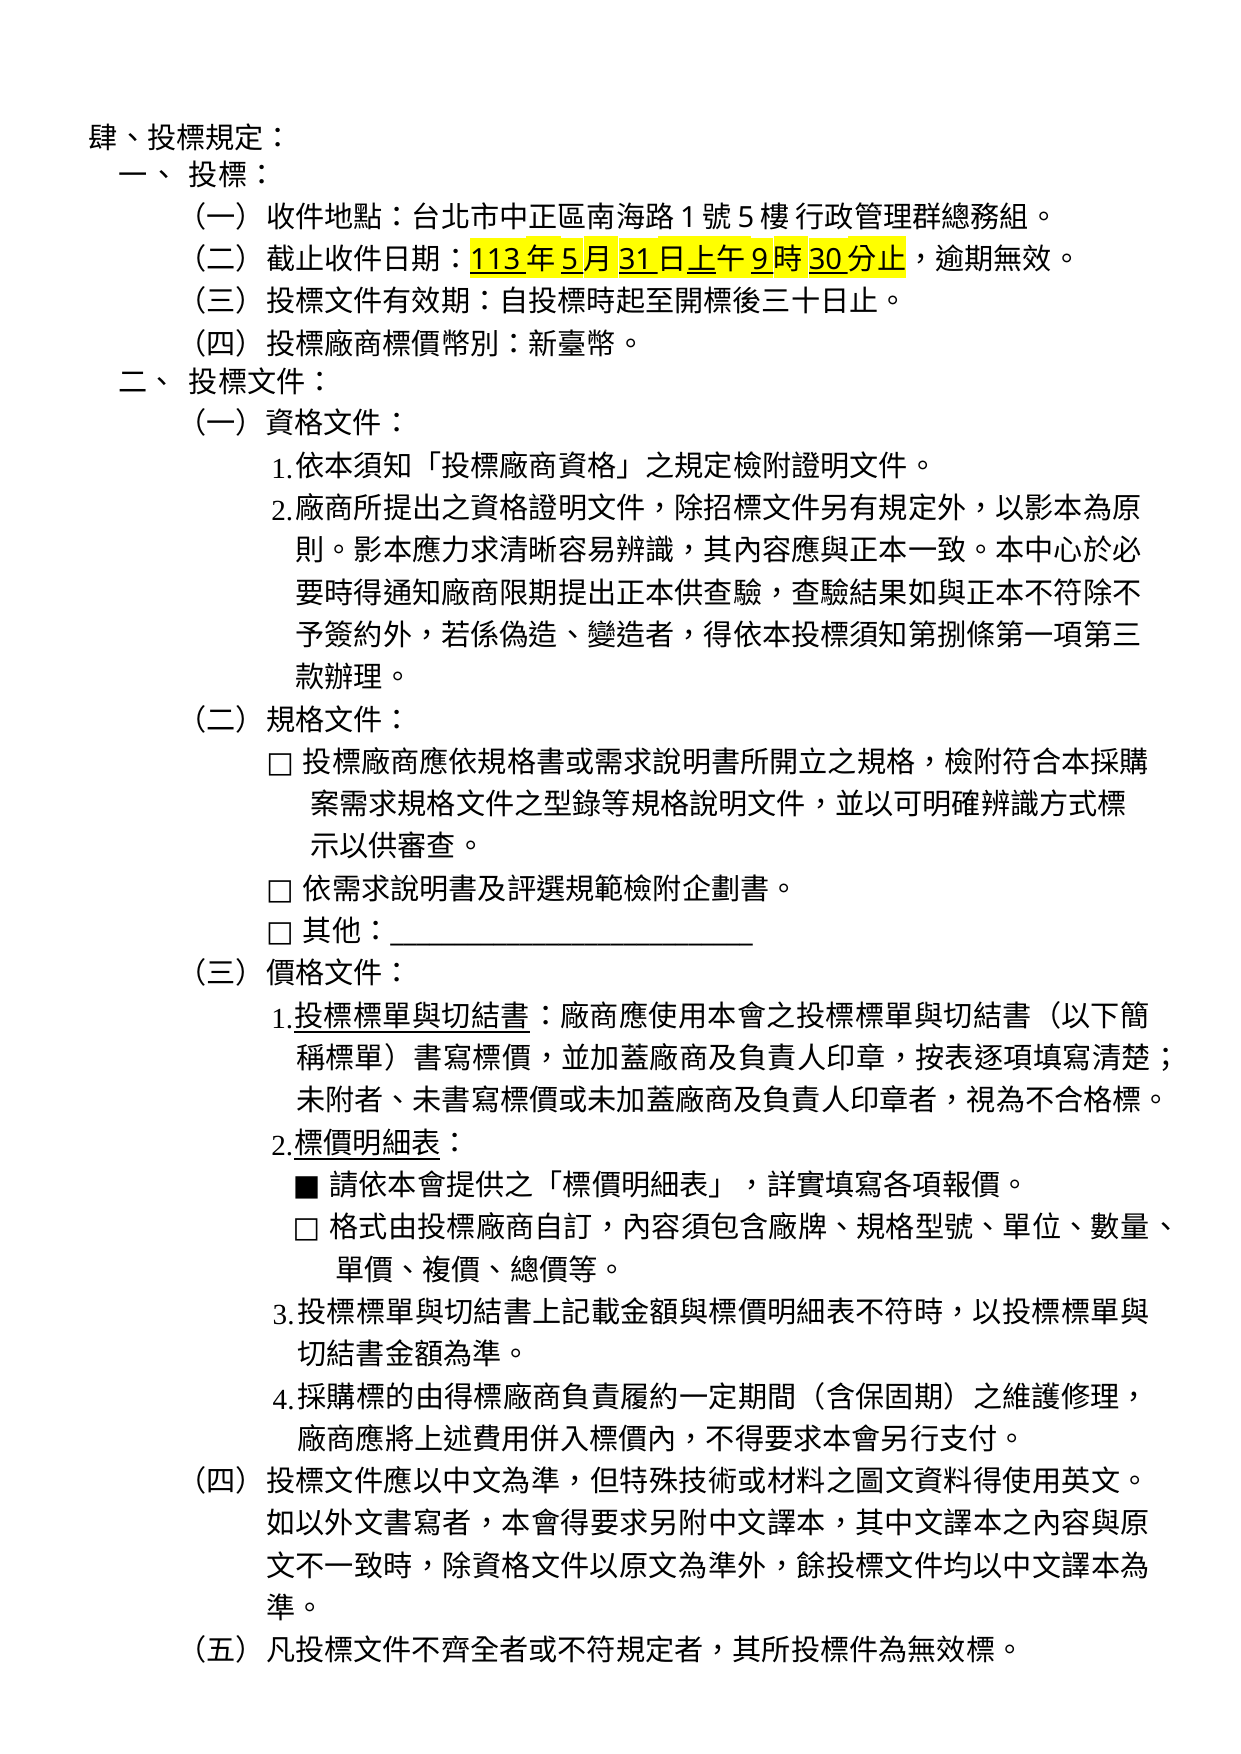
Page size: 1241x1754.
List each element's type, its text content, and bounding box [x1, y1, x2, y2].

list 價格文件： [177, 950, 1152, 992]
text □ 其他：____________________________ [266, 908, 1152, 950]
list 收件地點：台北市中正區南海路1號5樓 行政管理群總務組。 [177, 193, 1152, 236]
text 肆、投標規定： [89, 118, 1152, 156]
text ■ 請依本會提供之「標價明細表」，詳實填寫各項報價。 [88, 1162, 1152, 1204]
list 規格文件： [177, 696, 1152, 738]
list 資格文件： [177, 400, 1152, 442]
list 投標標單與切結書：廠商應使用本會之投標標單與切結書（以下簡稱標單）書寫標價，並加蓋廠商及負責人印章，按表逐項填寫清楚；未附者、未書寫標價或未加蓋廠商及負責人印章者，視為不合格標。 [271, 992, 1152, 1119]
list 截止收件日期：113年5月31日上午9時30分止，逾期無效。 [906, 236, 1152, 278]
list 投標： [118, 156, 1152, 193]
list 依本須知「投標廠商資格」之規定檢附證明文件。 [271, 442, 1152, 484]
list 投標廠商標價幣別：新臺幣。 [177, 320, 1152, 362]
list 標價明細表： [271, 1119, 1152, 1162]
text □ 格式由投標廠商自訂，內容須包含廠牌、規格型號、單位、數量、單價、複價、總價等。 [292, 1204, 1152, 1289]
list 截止收件日期：113年5月31日上午9時30分止，逾期無效。 [177, 236, 526, 278]
list 廠商所提出之資格證明文件，除招標文件另有規定外，以影本為原則。影本應力求清晰容易辨識，其內容應與正本一致。本中心於必要時得通知廠商限期提出正本供查驗，查驗結果如與正本不符除不予簽約外，若係偽造、變造者，得依本投標須知第捌條第一項第三款辦理。 [271, 484, 1152, 696]
list 投標文件： [118, 362, 1152, 400]
list 投標文件有效期：自投標時起至開標後三十日止。 [177, 278, 1152, 320]
list 採購標的由得標廠商負責履約一定期間（含保固期）之維護修理，廠商應將上述費用併入標價內，不得要求本會另行支付。 [272, 1373, 1152, 1458]
text □ 投標廠商應依規格書或需求說明書所開立之規格，檢附符合本採購案需求規格文件之型錄等規格說明文件，並以可明確辨識方式標示以供審查。 [266, 738, 1152, 865]
text □ 依需求說明書及評選規範檢附企劃書。 [266, 865, 1152, 908]
list 投標標單與切結書上記載金額與標價明細表不符時，以投標標單與切結書金額為準。 [272, 1289, 1152, 1373]
list 凡投標文件不齊全者或不符規定者，其所投標件為無效標。 [177, 1627, 1152, 1669]
list 投標文件應以中文為準，但特殊技術或材料之圖文資料得使用英文。如以外文書寫者，本會得要求另附中文譯本，其中文譯本之內容與原文不一致時，除資格文件以原文為準外，餘投標文件均以中文譯本為準。 [177, 1458, 1152, 1627]
